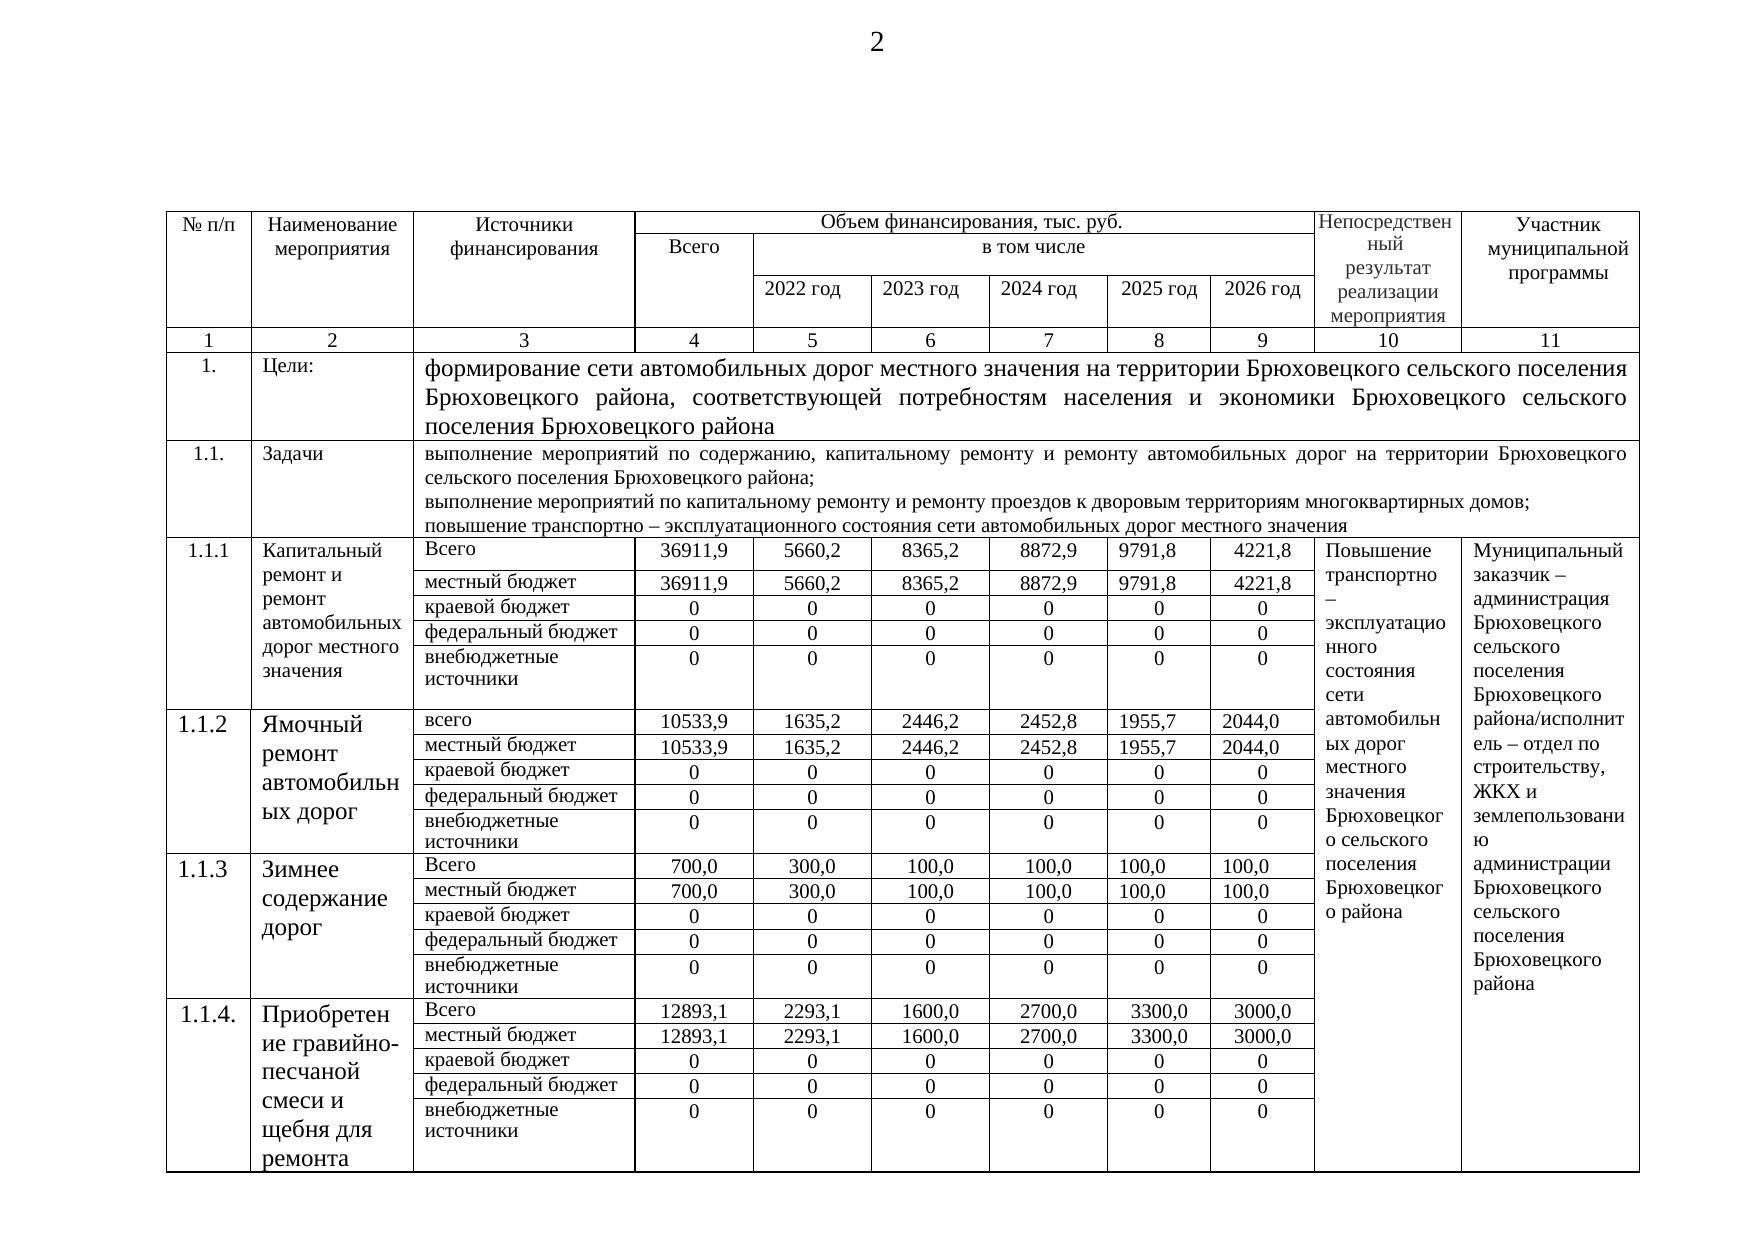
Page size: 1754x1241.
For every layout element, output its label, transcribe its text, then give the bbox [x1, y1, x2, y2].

table_cell 0 [754, 930, 871, 953]
table_cell 1.1.1 [167, 538, 251, 708]
table_cell 5660,2 [754, 571, 871, 595]
table_cell 0 [990, 596, 1107, 620]
table_cell 0 [1211, 904, 1314, 928]
table_cell 2 [252, 328, 413, 352]
table_cell 36911,9 [636, 538, 753, 570]
table_cell 0 [1211, 785, 1314, 809]
table_cell 1955,7 [1108, 735, 1210, 759]
table_cell 2025 год [1108, 276, 1210, 327]
table_cell 7 [990, 328, 1107, 352]
table_cell 1.1.4. [167, 999, 250, 1171]
table_header Объем финансирования, тыс. руб. [636, 212, 1314, 233]
table_cell 0 [754, 904, 871, 928]
table_cell 0 [636, 1099, 753, 1171]
table_cell внебюджетные источники [414, 646, 634, 708]
table_cell 0 [636, 904, 753, 928]
table_cell 0 [636, 760, 753, 784]
table_cell 300,0 [754, 854, 871, 878]
table_cell 5 [754, 328, 871, 352]
table_cell 0 [1211, 1099, 1314, 1171]
table_cell 2023 год [872, 276, 989, 327]
table_cell 0 [1211, 1049, 1314, 1073]
table_cell 6 [872, 328, 989, 352]
table_cell 0 [636, 785, 753, 809]
table_cell 0 [754, 596, 871, 620]
table_cell 0 [872, 930, 989, 953]
table_cell 0 [872, 904, 989, 928]
table_cell Всего [414, 999, 634, 1023]
table_cell 0 [1108, 596, 1210, 620]
table_cell 100,0 [1211, 879, 1314, 903]
table_cell 0 [1211, 646, 1314, 708]
table_cell 2044,0 [1211, 735, 1314, 759]
table_cell 5660,2 [754, 538, 871, 570]
table_cell 3300,0 [1108, 1024, 1210, 1048]
table_cell 0 [754, 785, 871, 809]
table_cell 2026 год [1211, 276, 1314, 327]
table_cell 100,0 [872, 879, 989, 903]
table_cell 300,0 [754, 879, 871, 903]
table_cell 8365,2 [872, 538, 989, 570]
table_cell 1.1.3 [167, 854, 250, 998]
table_header № п/п [167, 212, 251, 327]
table_cell 4221,8 [1211, 571, 1314, 595]
table_cell 0 [1211, 955, 1314, 998]
table_cell 0 [754, 760, 871, 784]
table_cell 36911,9 [636, 571, 753, 595]
table_header Непосредственный результат реализации мероприятия [1315, 212, 1367, 327]
table_cell федеральный бюджет [414, 785, 634, 809]
table_header Источники финансирования [414, 212, 634, 327]
table_cell 0 [872, 646, 989, 708]
table_cell 8365,2 [872, 571, 989, 595]
table_cell 0 [990, 810, 1107, 853]
table_cell федеральный бюджет [414, 930, 634, 953]
table_cell федеральный бюджет [414, 1074, 634, 1098]
table_cell 0 [754, 1099, 871, 1171]
table_cell 0 [872, 596, 989, 620]
table_cell 10 [1315, 328, 1461, 352]
table_cell выполнение мероприятий по содержанию, капитальному ремонту и ремонту автомобильных дорог на территории Брюховецкого сельского поселения Брюховецкого района; выполнение мероприятий по капитальному ремонту и ремонту проездов к дворовым территориям многоквартирных домов; повышение транспортно – эксплуатационного состояния сети автомобильных дорог местного значения [414, 441, 1639, 537]
table_cell 4221,8 [1211, 538, 1314, 570]
table_cell 0 [1108, 955, 1210, 998]
table_cell 0 [754, 955, 871, 998]
table_cell 9791,8 [1108, 538, 1210, 570]
table_cell 4 [636, 328, 753, 352]
table_cell 0 [872, 1049, 989, 1073]
table_cell 12893,1 [636, 999, 753, 1023]
table_header Непосредственный результат реализации мероприятия [1403, 212, 1461, 327]
table_cell 1600,0 [872, 999, 989, 1023]
table_cell 3 [414, 328, 634, 352]
table_cell 0 [872, 1099, 989, 1171]
table_cell 0 [754, 810, 871, 853]
table_cell Всего [414, 854, 634, 878]
table_cell 0 [872, 810, 989, 853]
table_cell 0 [636, 646, 753, 708]
table_cell 0 [990, 621, 1107, 645]
table_cell 0 [990, 760, 1107, 784]
table_cell 700,0 [636, 854, 753, 878]
table_cell 0 [636, 621, 753, 645]
table_cell 2446,2 [872, 735, 989, 759]
table_cell 100,0 [990, 879, 1107, 903]
table_cell 3000,0 [1211, 999, 1314, 1023]
table_cell 10533,9 [636, 710, 753, 733]
table_cell 2022 год [754, 276, 871, 327]
table_cell формирование сети автомобильных дорог местного значения на территории Брюховецкого сельского поселения Брюховецкого района, соответствующей потребностям населения и экономики Брюховецкого сельского поселения Брюховецкого района [414, 353, 1639, 439]
table_cell 1.1.2 [167, 710, 250, 853]
table_cell 0 [990, 1074, 1107, 1098]
table_cell 2700,0 [990, 1024, 1107, 1048]
table_cell 0 [754, 646, 871, 708]
table_cell 1. [167, 353, 251, 439]
table_cell 1635,2 [754, 710, 871, 733]
table_cell 0 [636, 955, 753, 998]
table_cell 0 [872, 955, 989, 998]
table_cell внебюджетные источники [414, 955, 634, 998]
table_cell Зимнее содержание дорог [251, 854, 413, 998]
table_cell 0 [1211, 760, 1314, 784]
table_cell местный бюджет [414, 1024, 634, 1048]
table_cell 100,0 [990, 854, 1107, 878]
table_cell 0 [990, 930, 1107, 953]
table_cell 0 [636, 1049, 753, 1073]
table_cell Всего [636, 234, 753, 327]
table_cell местный бюджет [414, 735, 634, 759]
table_cell 0 [990, 1049, 1107, 1073]
table_header Участник муниципальной программы [1462, 212, 1639, 327]
table_cell 100,0 [872, 854, 989, 878]
table_cell 2446,2 [872, 710, 989, 733]
table_cell краевой бюджет [414, 904, 634, 928]
table_cell Цели: [252, 353, 413, 439]
table_cell 0 [754, 1074, 871, 1098]
table_cell Муниципальный заказчик – администрация Брюховецкого сельского поселения Брюховецкого района/исполнитель – отдел по строительству, ЖКХ и землепользованию администрации Брюховецкого сельского поселения Брюховецкого района [1462, 538, 1639, 1171]
table_cell в том числе [754, 234, 1314, 275]
table_cell 0 [1211, 930, 1314, 953]
table_cell Задачи [252, 441, 413, 537]
table_cell 1955,7 [1108, 710, 1210, 733]
table_cell местный бюджет [414, 571, 634, 595]
table_cell 8872,9 [990, 571, 1107, 595]
table_cell 100,0 [1211, 854, 1314, 878]
table_cell 0 [636, 810, 753, 853]
table_cell 0 [754, 621, 871, 645]
table_cell 2024 год [990, 276, 1107, 327]
table_cell 0 [636, 930, 753, 953]
table_header Наименование мероприятия [252, 212, 413, 327]
table_cell 2044,0 [1211, 710, 1314, 733]
table_cell 0 [1211, 1074, 1314, 1098]
table_cell 0 [872, 760, 989, 784]
table_cell 0 [990, 785, 1107, 809]
table_cell 2293,1 [754, 999, 871, 1023]
table_cell 10533,9 [636, 735, 753, 759]
table_cell 0 [1108, 760, 1210, 784]
table_cell 0 [1108, 646, 1210, 708]
table_cell краевой бюджет [414, 1049, 634, 1073]
table_cell 9 [1211, 328, 1314, 352]
table_cell 0 [1108, 810, 1210, 853]
table_cell Повышение транспортно – эксплуатационного состояния сети автомобильных дорог местного значения Брюховецкого сельского поселения Брюховецкого района [1315, 538, 1461, 1171]
table_cell 0 [636, 1074, 753, 1098]
table_cell 11 [1462, 328, 1639, 352]
table_cell 1600,0 [872, 1024, 989, 1048]
table_cell 100,0 [1108, 854, 1210, 878]
table_cell 0 [990, 955, 1107, 998]
table_cell Ямочный ремонт автомобильных дорог [251, 710, 413, 853]
table_cell 0 [754, 1049, 871, 1073]
table_cell внебюджетные источники [414, 810, 634, 853]
table_cell 2293,1 [754, 1024, 871, 1048]
table_cell 8 [1108, 328, 1210, 352]
table_cell 12893,1 [636, 1024, 753, 1048]
table_cell Всего [414, 538, 634, 570]
table_cell 0 [1108, 930, 1210, 953]
table_cell 0 [990, 646, 1107, 708]
table_cell местный бюджет [414, 879, 634, 903]
table_cell 0 [990, 904, 1107, 928]
table_cell 2700,0 [990, 999, 1107, 1023]
table_cell 2452,8 [990, 710, 1107, 733]
table_cell 3300,0 [1108, 999, 1210, 1023]
table_cell 0 [1108, 1099, 1210, 1171]
table_cell 0 [1108, 621, 1210, 645]
table_cell 3000,0 [1211, 1024, 1314, 1048]
table_cell 2452,8 [990, 735, 1107, 759]
table_cell 0 [1108, 904, 1210, 928]
table_cell 0 [872, 1074, 989, 1098]
table_cell Капитальный ремонт и ремонт автомобильных дорог местного значения [252, 538, 413, 708]
table_cell 0 [990, 1099, 1107, 1171]
table_cell краевой бюджет [414, 596, 634, 620]
table_cell 0 [1108, 1074, 1210, 1098]
table_cell 8872,9 [990, 538, 1107, 570]
table_cell 100,0 [1108, 879, 1210, 903]
table_cell 9791,8 [1108, 571, 1210, 595]
table_cell федеральный бюджет [414, 621, 634, 645]
table_cell Приобретение гравийно-песчаной смеси и щебня для ремонта гравийных дорог [251, 999, 413, 1171]
table_cell краевой бюджет [414, 760, 634, 784]
table_cell 0 [1211, 621, 1314, 645]
table_cell 1.1. [167, 441, 251, 537]
table_cell внебюджетные источники [414, 1099, 634, 1171]
table_cell всего [414, 710, 634, 733]
table_cell 1635,2 [754, 735, 871, 759]
table_cell 0 [636, 596, 753, 620]
table_cell 0 [872, 785, 989, 809]
table_cell 0 [872, 621, 989, 645]
table_cell 1 [167, 328, 251, 352]
table_cell 0 [1108, 1049, 1210, 1073]
table_cell 0 [1108, 785, 1210, 809]
table_cell 0 [1211, 810, 1314, 853]
table_cell 700,0 [636, 879, 753, 903]
table_cell 0 [1211, 596, 1314, 620]
